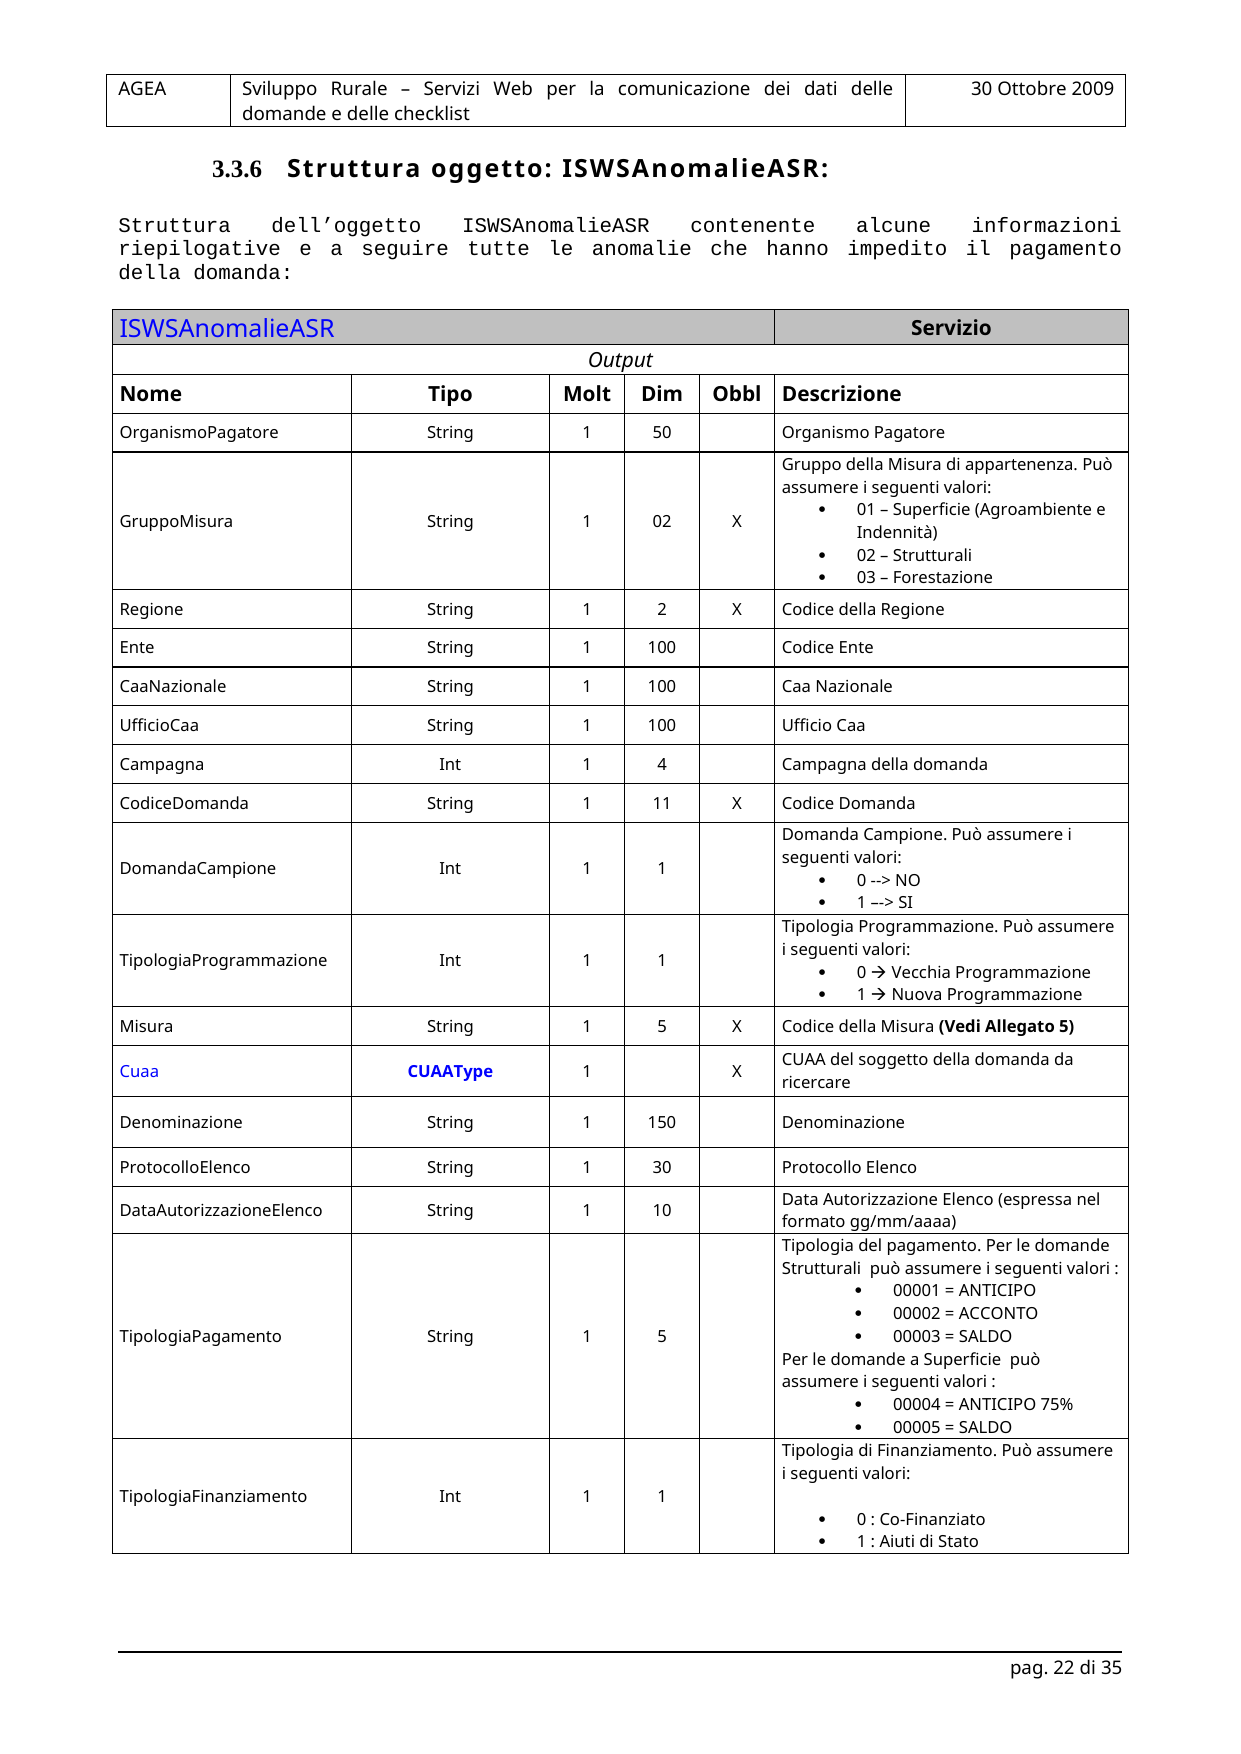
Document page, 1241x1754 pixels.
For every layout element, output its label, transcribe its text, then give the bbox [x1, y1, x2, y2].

table_cell Data Autorizzazione Elenco (espressa nel formato gg/mm/aaaa) [775, 1187, 1128, 1232]
table_header Servizio [775, 310, 1128, 344]
table_cell String [352, 1097, 549, 1147]
table_cell 5 [625, 1007, 699, 1044]
table_cell [700, 745, 774, 783]
table_cell 1 [550, 668, 624, 705]
table_cell DomandaCampione [113, 823, 351, 914]
table_cell 1 [550, 414, 624, 451]
table_cell 150 [625, 1097, 699, 1147]
table_cell Tipologia del pagamento. Per le domande Strutturali può assumere i seguenti valori : 00001 = ANTICIPO 00002 = ACCONTO 00003 = SALDO Per le domande a Superficie può assumere i seguenti valori : 00004 = ANTICIPO 75% 00005 = SALDO [775, 1234, 1128, 1438]
table_cell Codice della Misura (Vedi Allegato 5) [775, 1007, 1128, 1044]
table_cell TipologiaPagamento [113, 1234, 351, 1438]
table_cell String [352, 668, 549, 705]
table_cell ProtocolloElenco [113, 1148, 351, 1186]
table_cell 30 [625, 1148, 699, 1186]
table_cell UfficioCaa [113, 706, 351, 744]
table_cell [700, 629, 774, 666]
table_cell DataAutorizzazioneElenco [113, 1187, 351, 1232]
table_cell Tipo [352, 375, 549, 413]
table_cell CUAAType [352, 1046, 549, 1096]
table_cell [700, 1187, 774, 1232]
table_cell Obbl [700, 375, 774, 413]
table_header ISWSAnomalieASR [113, 310, 774, 344]
table_cell Int [352, 745, 549, 783]
table_cell OrganismoPagatore [113, 414, 351, 451]
table_cell Int [352, 1439, 549, 1552]
table_cell 10 [625, 1187, 699, 1232]
table_cell Caa Nazionale [775, 668, 1128, 705]
table_cell Ufficio Caa [775, 706, 1128, 744]
table_cell 1 [550, 823, 624, 914]
table_cell 100 [625, 629, 699, 666]
table_cell X [700, 1007, 774, 1044]
table_cell Regione [113, 590, 351, 628]
table_cell Int [352, 915, 549, 1006]
table_cell X [700, 784, 774, 822]
table_cell Ente [113, 629, 351, 666]
table_cell 1 [550, 1234, 624, 1438]
table_cell 1 [625, 1439, 699, 1552]
table_cell 1 [550, 706, 624, 744]
table_cell String [352, 706, 549, 744]
table_cell 1 [550, 1187, 624, 1232]
table_cell String [352, 1148, 549, 1186]
table_cell Domanda Campione. Può assumere i seguenti valori: 0 --> NO 1 –-> SI [775, 823, 1128, 914]
table_cell String [352, 1234, 549, 1438]
text Struttura dell’oggetto ISWSAnomalieASR contenente alcune informazioni riepilogative e a seguire tutte le anomalie che hanno impedito il pagamento della domanda: [118, 191, 1122, 286]
table_cell 1 [550, 784, 624, 822]
table_cell 1 [550, 745, 624, 783]
table_cell Codice Domanda [775, 784, 1128, 822]
table_cell 1 [550, 453, 624, 589]
table_cell Codice Ente [775, 629, 1128, 666]
table_cell Int [352, 823, 549, 914]
table_cell TipologiaProgrammazione [113, 915, 351, 1006]
table_cell Tipologia di Finanziamento. Può assumere i seguenti valori: 0 : Co-Finanziato 1 : Aiuti di Stato [775, 1439, 1128, 1552]
table_cell 11 [625, 784, 699, 822]
table_cell [700, 414, 774, 451]
table_cell [700, 1097, 774, 1147]
table_cell X [700, 1046, 774, 1096]
table_cell Descrizione [775, 375, 1128, 413]
table_cell String [352, 453, 549, 589]
table_cell Molt [550, 375, 624, 413]
table_cell Tipologia Programmazione. Può assumere i seguenti valori: 0 Vecchia Programmazione 1 Nuova Programmazione [775, 915, 1128, 1006]
table_cell [700, 1234, 774, 1438]
table_cell CaaNazionale [113, 668, 351, 705]
table_cell [700, 1439, 774, 1552]
table_cell Misura [113, 1007, 351, 1044]
table_cell 100 [625, 706, 699, 744]
table_cell 50 [625, 414, 699, 451]
table_cell [625, 1046, 699, 1096]
table_cell 100 [625, 668, 699, 705]
table_cell [700, 706, 774, 744]
table_cell String [352, 629, 549, 666]
table_cell CUAA del soggetto della domanda da ricercare [775, 1046, 1128, 1096]
table_cell 1 [550, 1148, 624, 1186]
table_cell 1 [625, 915, 699, 1006]
table_cell [700, 668, 774, 705]
table_cell String [352, 1007, 549, 1044]
table_cell Cuaa [113, 1046, 351, 1096]
table_cell Dim [625, 375, 699, 413]
table_cell String [352, 414, 549, 451]
table_cell Protocollo Elenco [775, 1148, 1128, 1186]
table_cell GruppoMisura [113, 453, 351, 589]
table_cell 4 [625, 745, 699, 783]
table_cell Denominazione [775, 1097, 1128, 1147]
table_cell [700, 915, 774, 1006]
table_cell Gruppo della Misura di appartenenza. Può assumere i seguenti valori: 01 – Superficie (Agroambiente e Indennità) 02 – Strutturali 03 – Forestazione [775, 453, 1128, 589]
table_cell String [352, 784, 549, 822]
table_cell 1 [550, 1439, 624, 1552]
table_cell TipologiaFinanziamento [113, 1439, 351, 1552]
table_cell 02 [625, 453, 699, 589]
table_cell 1 [550, 629, 624, 666]
table_cell Nome [113, 375, 351, 413]
table_cell 1 [550, 1097, 624, 1147]
table_cell 1 [550, 590, 624, 628]
table_cell X [700, 590, 774, 628]
table_cell String [352, 590, 549, 628]
table_cell 1 [550, 915, 624, 1006]
table_cell CodiceDomanda [113, 784, 351, 822]
table_cell Output [113, 345, 1128, 374]
table_cell [700, 1148, 774, 1186]
table_cell 1 [550, 1046, 624, 1096]
table_cell [700, 823, 774, 914]
table_cell 1 [550, 1007, 624, 1044]
table_cell 1 [625, 823, 699, 914]
table_cell Codice della Regione [775, 590, 1128, 628]
table_cell 2 [625, 590, 699, 628]
subtitle Struttura oggetto: ISWSAnomalieASR: [212, 151, 1122, 185]
table_cell Campagna della domanda [775, 745, 1128, 783]
table_cell Campagna [113, 745, 351, 783]
table_cell Denominazione [113, 1097, 351, 1147]
table_cell X [700, 453, 774, 589]
table_cell String [352, 1187, 549, 1232]
table_cell Organismo Pagatore [775, 414, 1128, 451]
table_cell 5 [625, 1234, 699, 1438]
